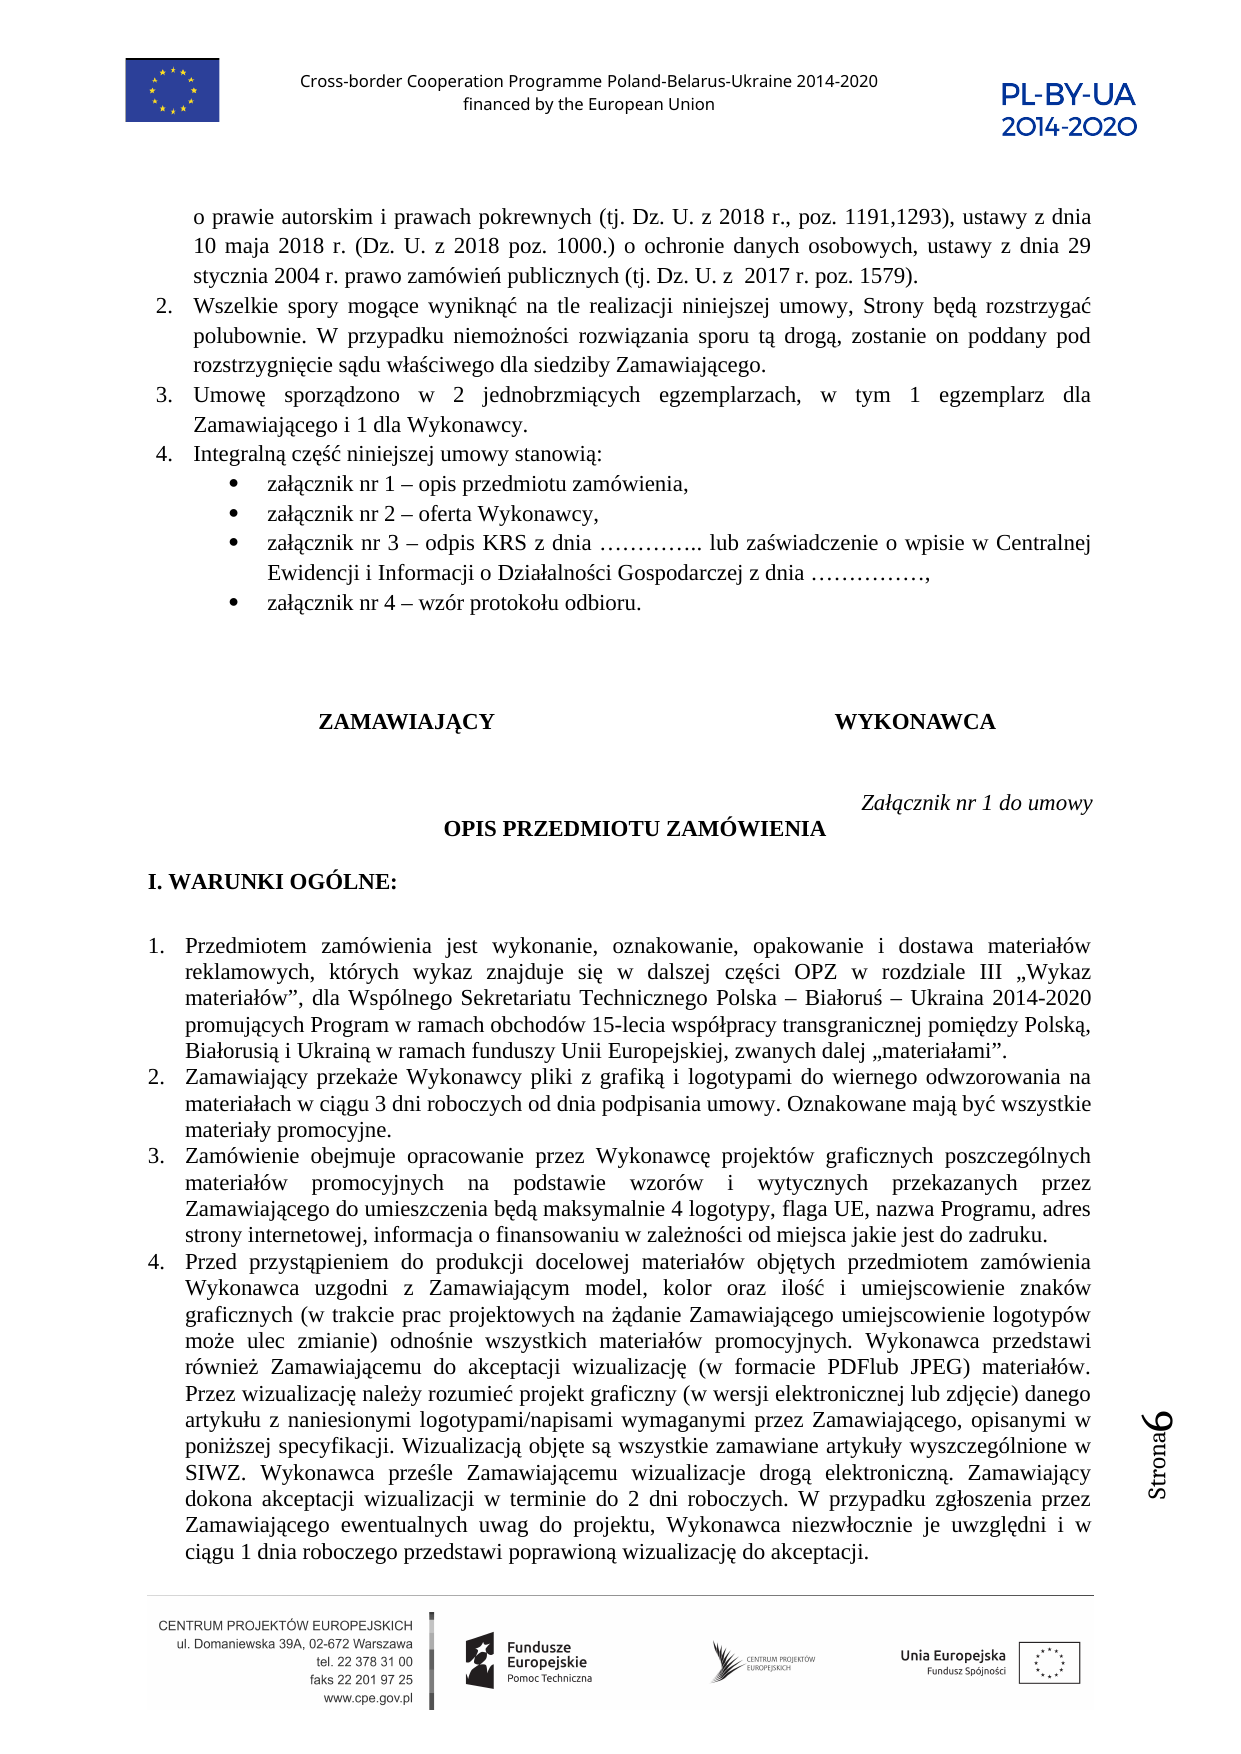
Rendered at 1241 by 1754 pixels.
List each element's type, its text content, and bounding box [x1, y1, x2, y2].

picture [1002, 83, 1137, 136]
list załącznik nr 3 – odpis KRS z dnia ………….. lub zaświadczenie o wpisie w Centralnej Ewidencji i Informacji o Działalności Gospodarczej z dnia ……………, [229, 529, 1093, 586]
list Wszelkie spory mogące wyniknąć na tle realizacji niniejszej umowy, Strony będą rozstrzygać polubownie. W przypadku niemożności rozwiązania sporu tą drogą, zostanie on poddany pod rozstrzygnięcie sądu właściwego dla siedziby Zamawiającego. [156, 292, 1093, 378]
list Zamówienie obejmuje opracowanie przez Wykonawcę projektów graficznych poszczególnych materiałów promocyjnych na podstawie wzorów i wytycznych przekazanych przez Zamawiającego do umieszczenia będą maksymalnie 4 logotypy, flaga UE, nazwa Programu, adres strony internetowej, informacja o finansowaniu w zależności od miejsca jakie jest do zadruku. [148, 1142, 1093, 1248]
text ZAMAWIAJĄCY WYKONAWCA [148, 708, 1093, 734]
list załącznik nr 1 – opis przedmiotu zamówienia, [229, 470, 1093, 496]
text Załącznik nr 1 do umowy [148, 789, 1093, 815]
list załącznik nr 2 – oferta Wykonawcy, [229, 500, 1093, 526]
list Przedmiotem zamówienia jest wykonanie, oznakowanie, opakowanie i dostawa materiałów reklamowych, których wykaz znajduje się w dalszej części OPZ w rozdziale III „Wykaz materiałów”, dla Wspólnego Sekretariatu Technicznego Polska – Białoruś – Ukraina 2014-2020 promujących Program w ramach obchodów 15-lecia współpracy transgranicznej pomiędzy Polską, Białorusią i Ukrainą w ramach funduszy Unii Europejskiej, zwanych dalej „materiałami”. [148, 932, 1093, 1063]
text OPIS PRZEDMIOTU ZAMÓWIENIA [221, 815, 1048, 841]
picture [147, 1595, 1094, 1710]
list Integralną część niniejszej umowy stanowią: [156, 440, 1093, 467]
text I. WARUNKI OGÓLNE: [148, 868, 1093, 894]
list Umowę sporządzono w 2 jednobrzmiących egzemplarzach, w tym 1 egzemplarz dla Zamawiającego i 1 dla Wykonawcy. [156, 381, 1093, 437]
list załącznik nr 4 – wzór protokołu odbioru. [229, 589, 1093, 615]
list Przed przystąpieniem do produkcji docelowej materiałów objętych przedmiotem zamówienia Wykonawca uzgodni z Zamawiającym model, kolor oraz ilość i umiejscowienie znaków graficznych (w trakcie prac projektowych na żądanie Zamawiającego umiejscowienie logotypów może ulec zmianie) odnośnie wszystkich materiałów promocyjnych. Wykonawca przedstawi również Zamawiającemu do akceptacji wizualizację (w formacie PDFlub JPEG) materiałów. Przez wizualizację należy rozumieć projekt graficzny (w wersji elektronicznej lub zdjęcie) danego artykułu z naniesionymi logotypami/napisami wymaganymi przez Zamawiającego, opisanymi w poniższej specyfikacji. Wizualizacją objęte są wszystkie zamawiane artykuły wyszczególnione w SIWZ. Wykonawca prześle Zamawiającemu wizualizacje drogą elektroniczną. Zamawiający dokona akceptacji wizualizacji w terminie do 2 dni roboczych. W przypadku zgłoszenia przez Zamawiającego ewentualnych uwag do projektu, Wykonawca niezwłocznie je uwzględni i w ciągu 1 dnia roboczego przedstawi poprawioną wizualizację do akceptacji. [148, 1248, 1093, 1564]
list Zamawiający przekaże Wykonawcy pliki z grafiką i logotypami do wiernego odwzorowania na materiałach w ciągu 3 dni roboczych od dnia podpisania umowy. Oznakowane mają być wszystkie materiały promocyjne. [148, 1063, 1093, 1142]
